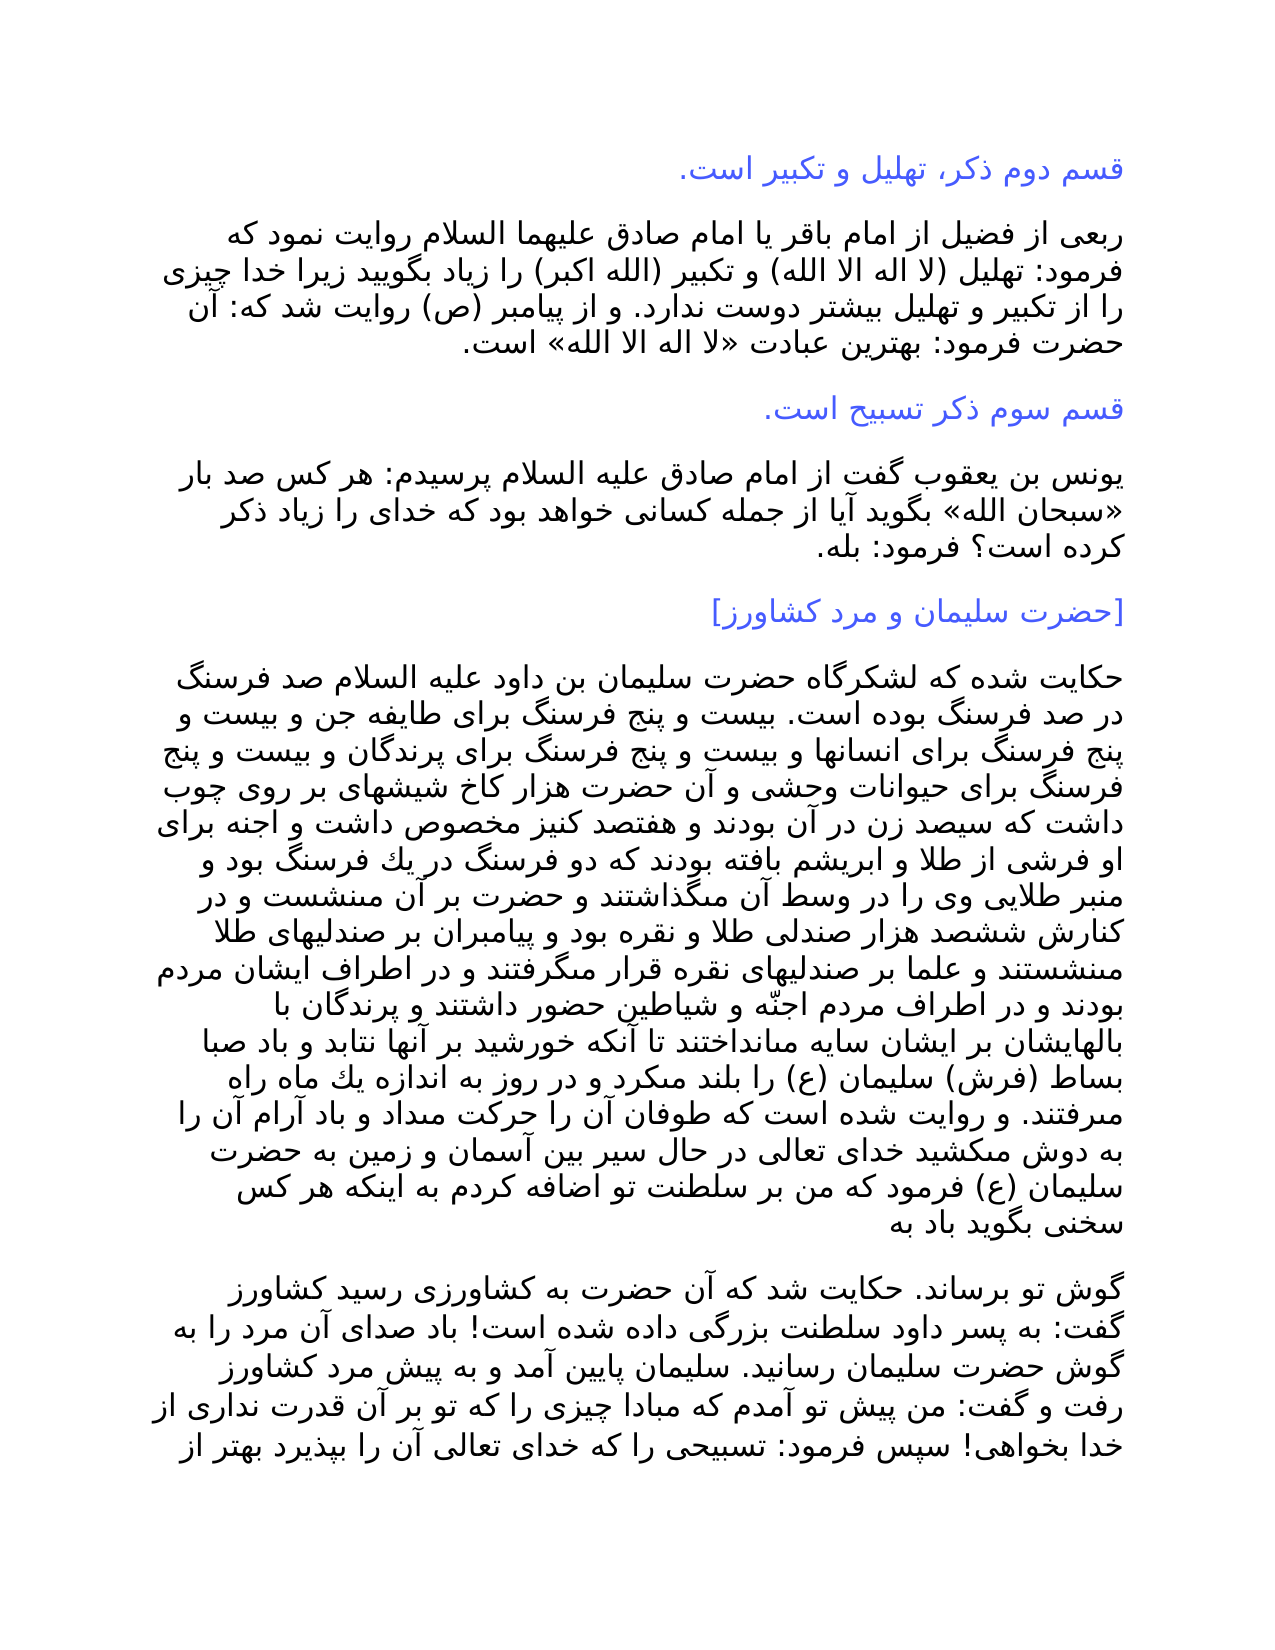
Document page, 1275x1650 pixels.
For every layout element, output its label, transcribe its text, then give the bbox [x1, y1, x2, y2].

text حكايت شده كه لشكرگاه حضرت سليمان بن داود عليه السلام صد فرسنگ در صد فرسنگ بوده است. بيست و پنج فرسنگ براى طايفه جن و بيست و پنج فرسنگ براى انسانها و بيست و پنج فرسنگ براى پرندگان و بيست و پنج فرسنگ براى حيوانات وحشى و آن حضرت هزار كاخ شيشه‏اى بر روى چوب داشت كه سيصد زن در آن بودند و هفتصد كنيز مخصوص داشت و اجنه براى او فرشى از طلا و ابريشم بافته بودند كه دو فرسنگ در يك فرسنگ بود و منبر طلايى وى را در وسط آن مى‏گذاشتند و حضرت بر آن مى‏نشست و در كنارش ششصد هزار صندلى طلا و نقره بود و پيامبران بر صندليهاى طلا مى‏نشستند و علما بر صندليهاى نقره قرار مى‏گرفتند و در اطراف ايشان مردم بودند و در اطراف مردم اجنّه و شياطين حضور داشتند و پرندگان با بالهايشان بر ايشان سايه مى‏انداختند تا آنكه خورشيد بر آنها نتابد و باد صبا بساط (فرش) سليمان (ع) را بلند مى‏كرد و در روز به اندازه يك ماه راه مى‏رفتند. و روايت شده است كه طوفان آن را حركت مى‏داد و باد آرام آن را به دوش مى‏كشيد خداى تعالى در حال سير بين آسمان و زمين به حضرت سليمان (ع) فرمود كه من بر سلطنت تو اضافه كردم به اينكه هر كس سخنى بگويد باد به‏ [150, 659, 1125, 1241]
text قسم سوم ذكر تسبيح است. [150, 390, 1125, 426]
text يونس بن يعقوب گفت از امام صادق عليه السلام پرسيدم: هر كس صد بار «سبحان الله» بگويد آيا از جمله كسانى خواهد بود كه خداى را زياد ذكر كرده است؟ فرمود: بله. [150, 456, 1125, 565]
text ربعى از فضيل از امام باقر يا امام صادق عليهما السلام روايت نمود كه فرمود: تهليل (لا اله الا الله) و تكبير (الله اكبر) را زياد بگوييد زيرا خدا چيزى را از تكبير و تهليل بيشتر دوست ندارد. و از پيامبر (ص) روايت شد كه: آن حضرت فرمود: بهترين عبادت «لا اله الا الله» است. [150, 216, 1125, 361]
text قسم دوم ذكر، تهليل و تكبير است. [150, 150, 1125, 186]
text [150, 1270, 1125, 1463]
text [حضرت سليمان و مرد كشاورز] [150, 594, 1125, 630]
